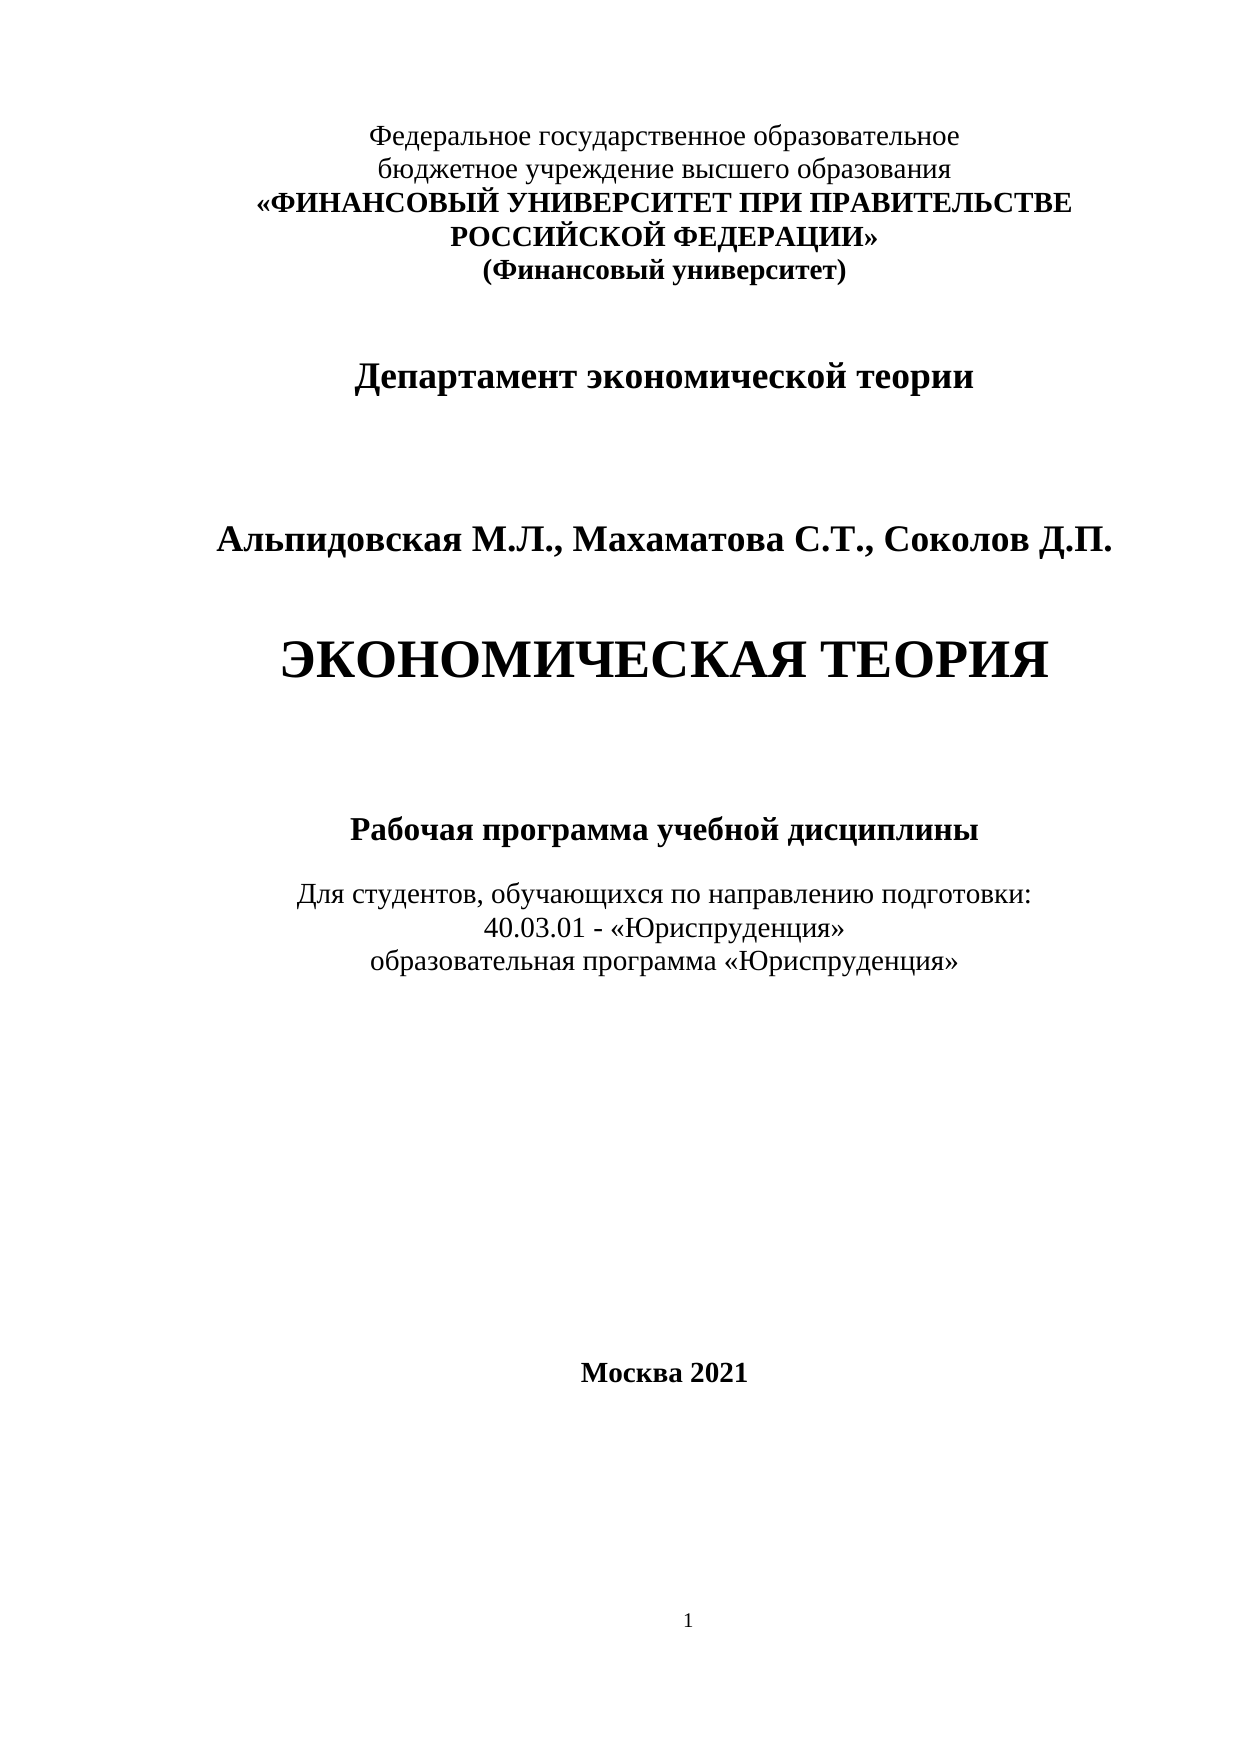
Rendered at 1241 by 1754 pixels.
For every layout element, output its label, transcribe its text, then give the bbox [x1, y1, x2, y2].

text Российской Федерации» [177, 219, 1152, 252]
title Рабочая программа учебной дисциплины [177, 809, 1152, 848]
text (Финансовый университет) [177, 252, 1152, 286]
text Москва 2021 [177, 1356, 1152, 1389]
title Альпидовская М.Л., Махаматова С.Т., Соколов Д.П. [177, 516, 1152, 559]
text Для студентов, обучающихся по направлению подготовки: [177, 876, 1152, 910]
text Федеральное государственное образовательное [177, 118, 1152, 152]
text ЭКОНОМИЧЕСКАЯ ТЕОРИЯ [177, 627, 1152, 689]
text 40.03.01 - «Юриспруденция» [177, 910, 1152, 943]
text образовательная программа «Юриспруденция» [177, 943, 1152, 977]
text Департамент экономической теории [177, 353, 1152, 396]
text бюджетное учреждение высшего образования [177, 152, 1152, 185]
text «ФинансовЫЙ УНИВЕРСИТЕТ при Правительстве [177, 185, 1152, 219]
